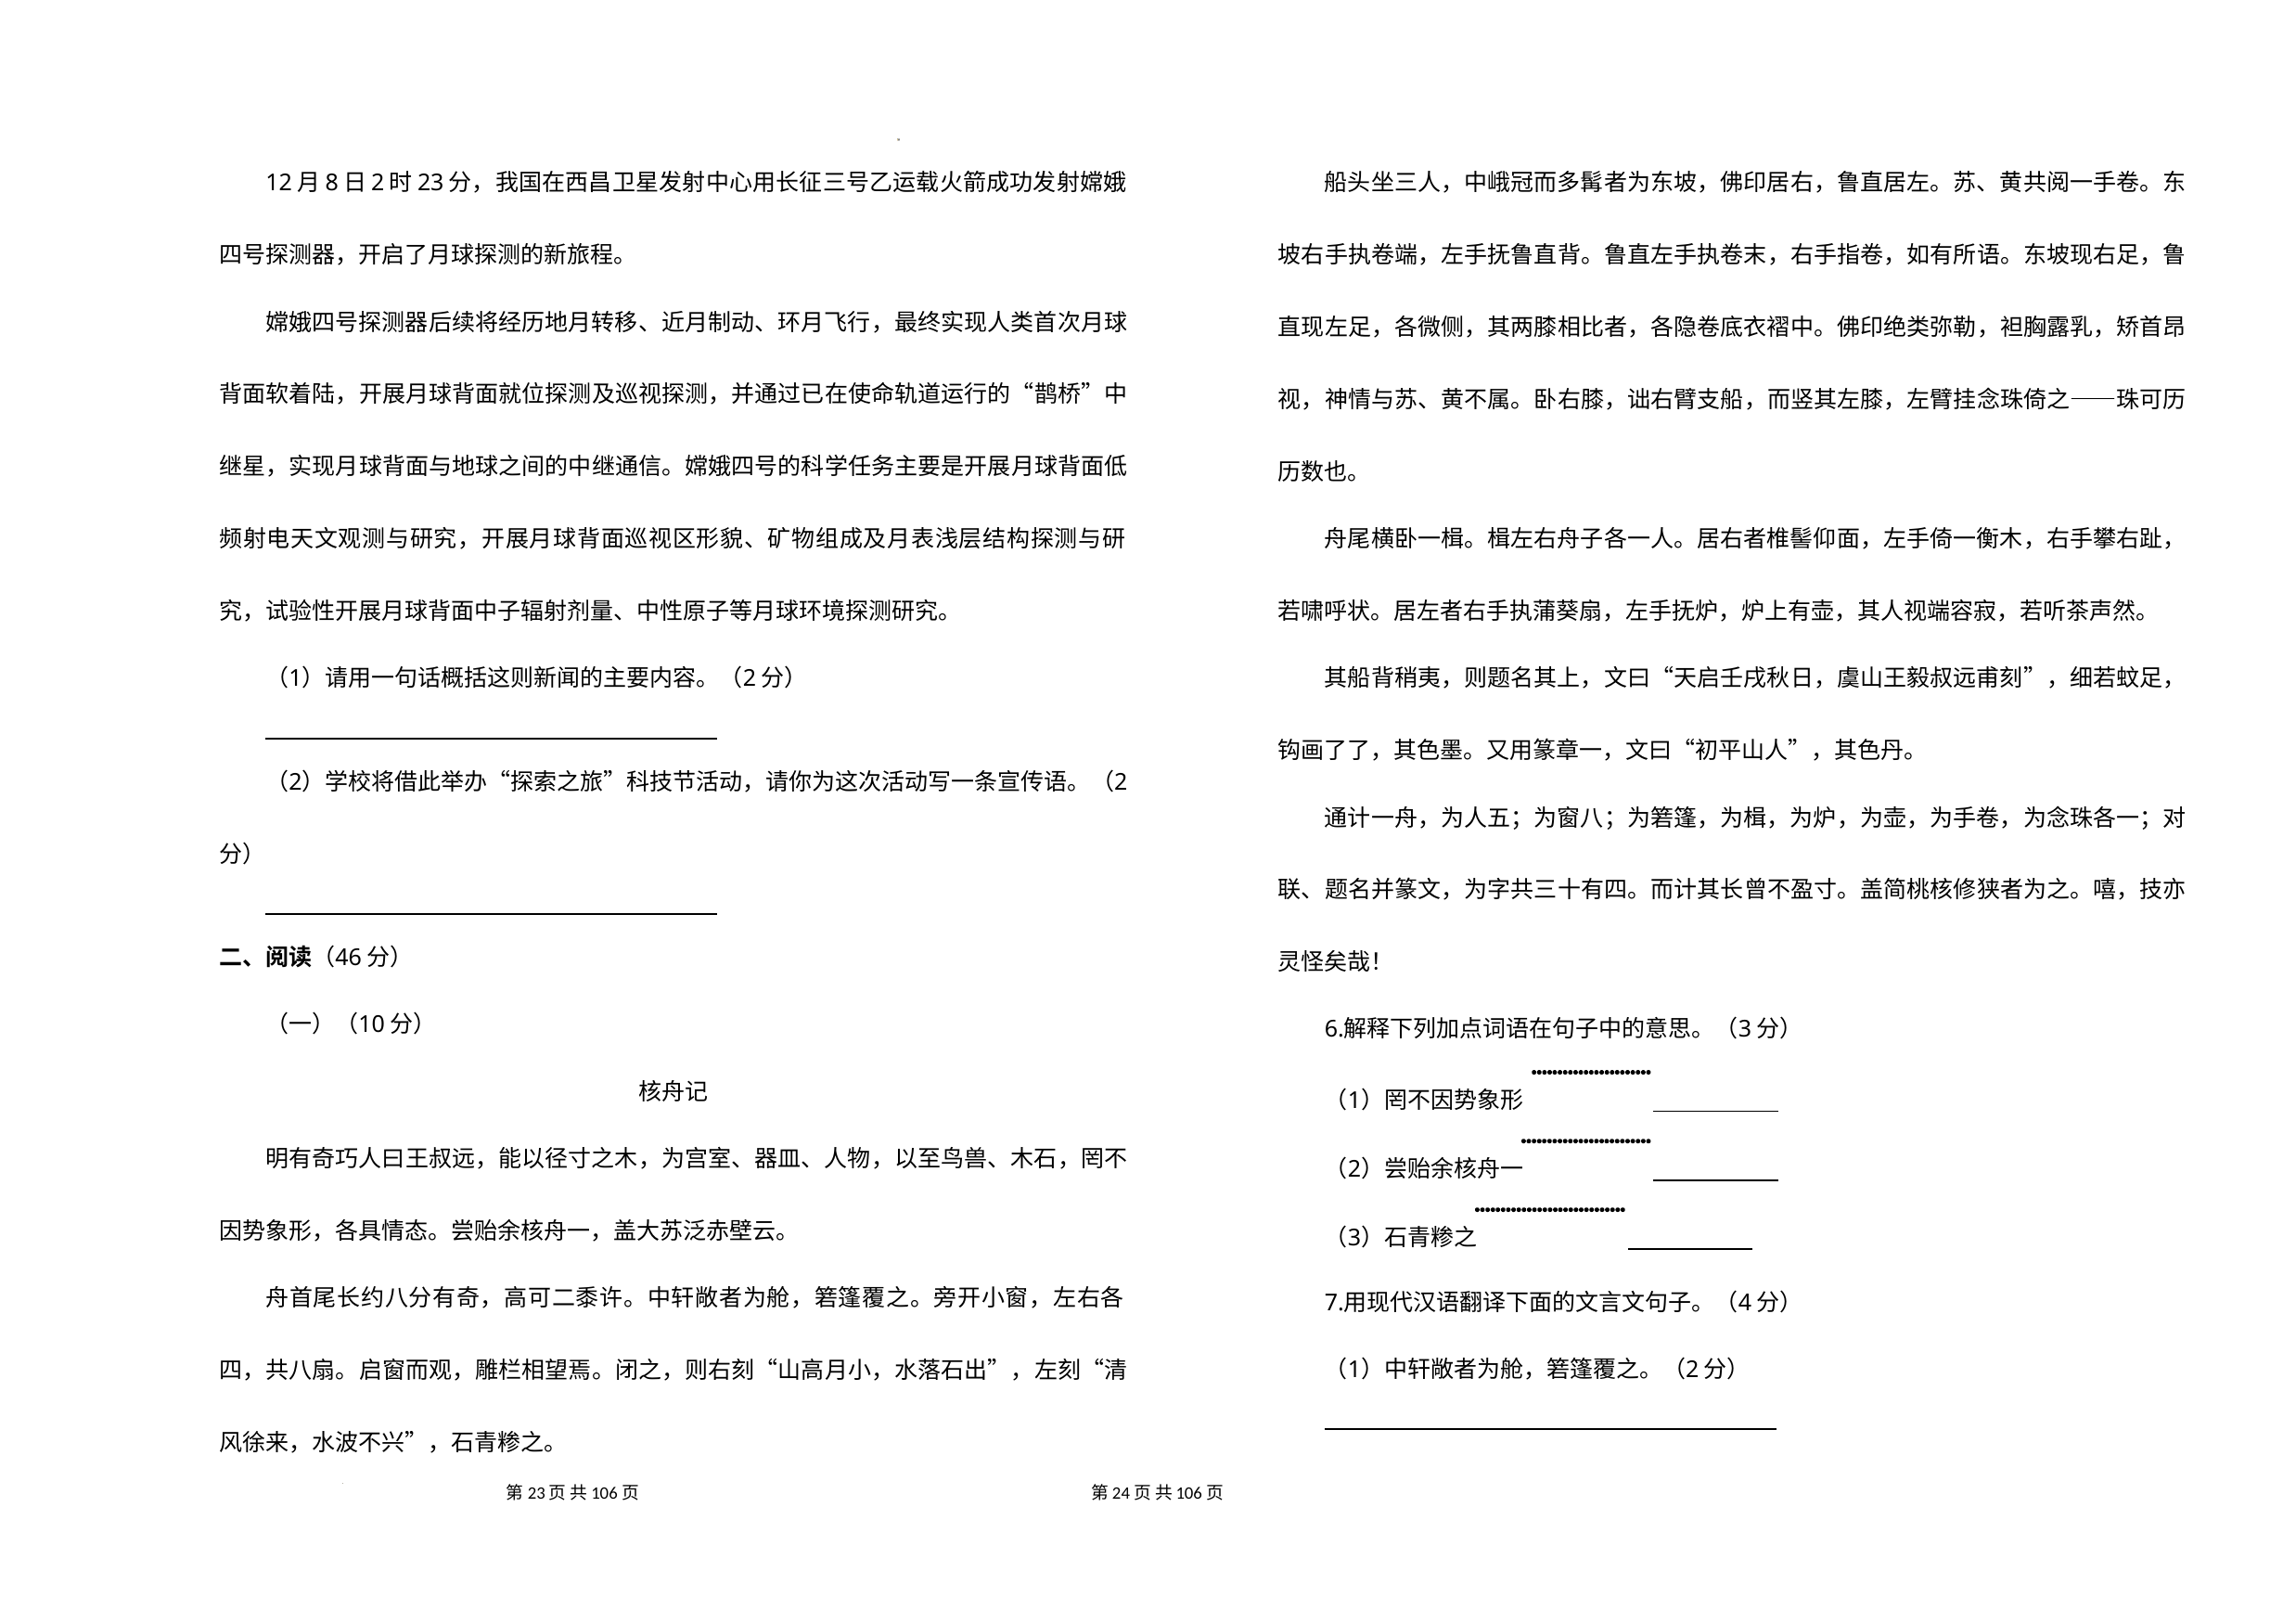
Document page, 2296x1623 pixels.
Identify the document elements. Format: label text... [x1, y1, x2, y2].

text 二、阅读（46分） [219, 925, 1127, 985]
text 7.用现代汉语翻译下面的文言文句子。（4分） [1278, 1270, 2187, 1331]
text （2）尝贻余核舟一 [1278, 1133, 2187, 1193]
text （1）请用一句话概括这则新闻的主要内容。（2分） [219, 646, 1127, 706]
text 12月8日2时23分，我国在西昌卫星发射中心用长征三号乙运载火箭成功发射嫦娥四号探测器，开启了月球探测的新旅程。 [219, 150, 1127, 283]
text （3）石青糁之 [1278, 1202, 2187, 1262]
text 舟首尾长约八分有奇，高可二黍许。中轩敞者为舱，箬篷覆之。旁开小窗，左右各四，共八扇。启窗而观，雕栏相望焉。闭之，则右刻“山高月小，水落石出”，左刻“清风徐来，水波不兴”，石青糁之。 [219, 1266, 1127, 1471]
text 舟尾横卧一楫。楫左右舟子各一人。居右者椎髻仰面，左手倚一衡木，右手攀右趾，若啸呼状。居左者右手执蒲葵扇，左手抚炉，炉上有壶，其人视端容寂，若听茶声然。 [1278, 507, 2187, 639]
text （1）罔不因势象形 [1278, 1064, 2187, 1125]
text （1）中轩敞者为舱，箬篷覆之。（2分） [1278, 1337, 2187, 1398]
text 明有奇巧人曰王叔远，能以径寸之木，为宫室、器皿、人物，以至鸟兽、木石，罔不因势象形，各具情态。尝贻余核舟一，盖大苏泛赤壁云。 [219, 1127, 1127, 1259]
text 其船背稍夷，则题名其上，文曰“天启壬戌秋日，虞山王毅叔远甫刻”，细若蚊足，钩画了了，其色墨。又用篆章一，文曰“初平山人”，其色丹。 [1278, 646, 2187, 779]
text （一）（10分） [219, 992, 1127, 1052]
text 通计一舟，为人五；为窗八；为箬篷，为楫，为炉，为壶，为手卷，为念珠各一；对联、题名并篆文，为字共三十有四。而计其长曾不盈寸。盖简桃核修狭者为之。嘻，技亦灵怪矣哉！ [1278, 786, 2187, 990]
text 6.解释下列加点词语在句子中的意思。（3分） [1278, 997, 2187, 1057]
text 船头坐三人，中峨冠而多髯者为东坡，佛印居右，鲁直居左。苏、黄共阅一手卷。东坡右手执卷端，左手抚鲁直背。鲁直左手执卷末，右手指卷，如有所语。东坡现右足，鲁直现左足，各微侧，其两膝相比者，各隐卷底衣褶中。佛印绝类弥勒，袒胸露乳，矫首昂视，神情与苏、黄不属。卧右膝，诎右臂支船，而竖其左膝，左臂挂念珠倚之——珠可历历数也。 [1278, 150, 2187, 500]
text （2）学校将借此举办“探索之旅”科技节活动，请你为这次活动写一条宣传语。（2分） [219, 750, 1127, 882]
text 核舟记 [219, 1060, 1127, 1120]
text 嫦娥四号探测器后续将经历地月转移、近月制动、环月飞行，最终实现人类首次月球背面软着陆，开展月球背面就位探测及巡视探测，并通过已在使命轨道运行的“鹊桥”中继星，实现月球背面与地球之间的中继通信。嫦娥四号的科学任务主要是开展月球背面低频射电天文观测与研究，开展月球背面巡视区形貌、矿物组成及月表浅层结构探测与研究，试验性开展月球背面中子辐射剂量、中性原子等月球环境探测研究。 [219, 290, 1127, 639]
